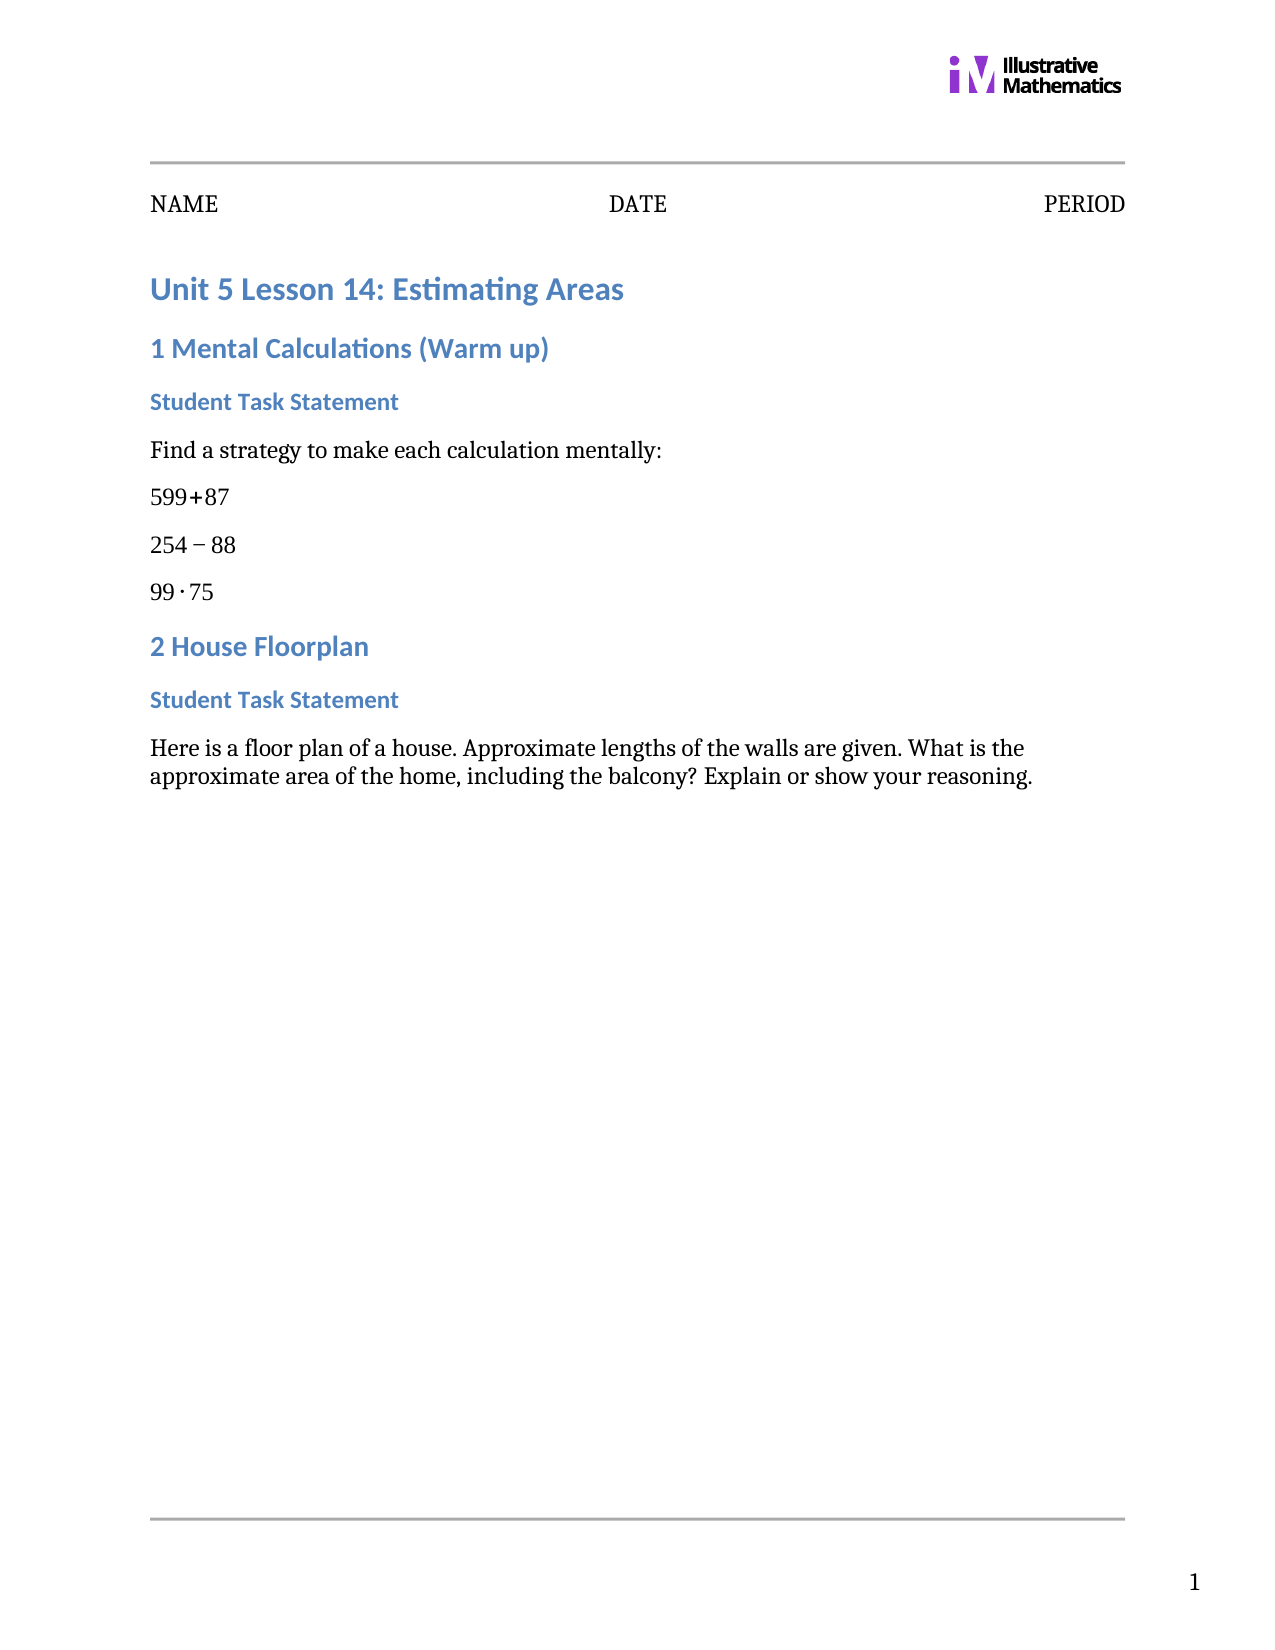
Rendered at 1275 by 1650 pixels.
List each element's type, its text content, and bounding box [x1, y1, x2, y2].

text Here is a floor plan of a house. Approximate lengths of the walls are given. What is the approximate area of the home, including the balcony? Explain or show your reasoning. [150, 733, 1125, 791]
subtitle 2 House Floorplan [150, 628, 1125, 663]
subtitle Student Task Statement [150, 684, 1125, 715]
picture [949, 55, 1121, 93]
subtitle Unit 5 Lesson 14: Estimating Areas [150, 268, 1125, 309]
text Find a strategy to make each calculation mentally: [150, 436, 1125, 464]
subtitle Student Task Statement [150, 386, 1125, 417]
subtitle 1 Mental Calculations (Warm up) [150, 330, 1125, 366]
